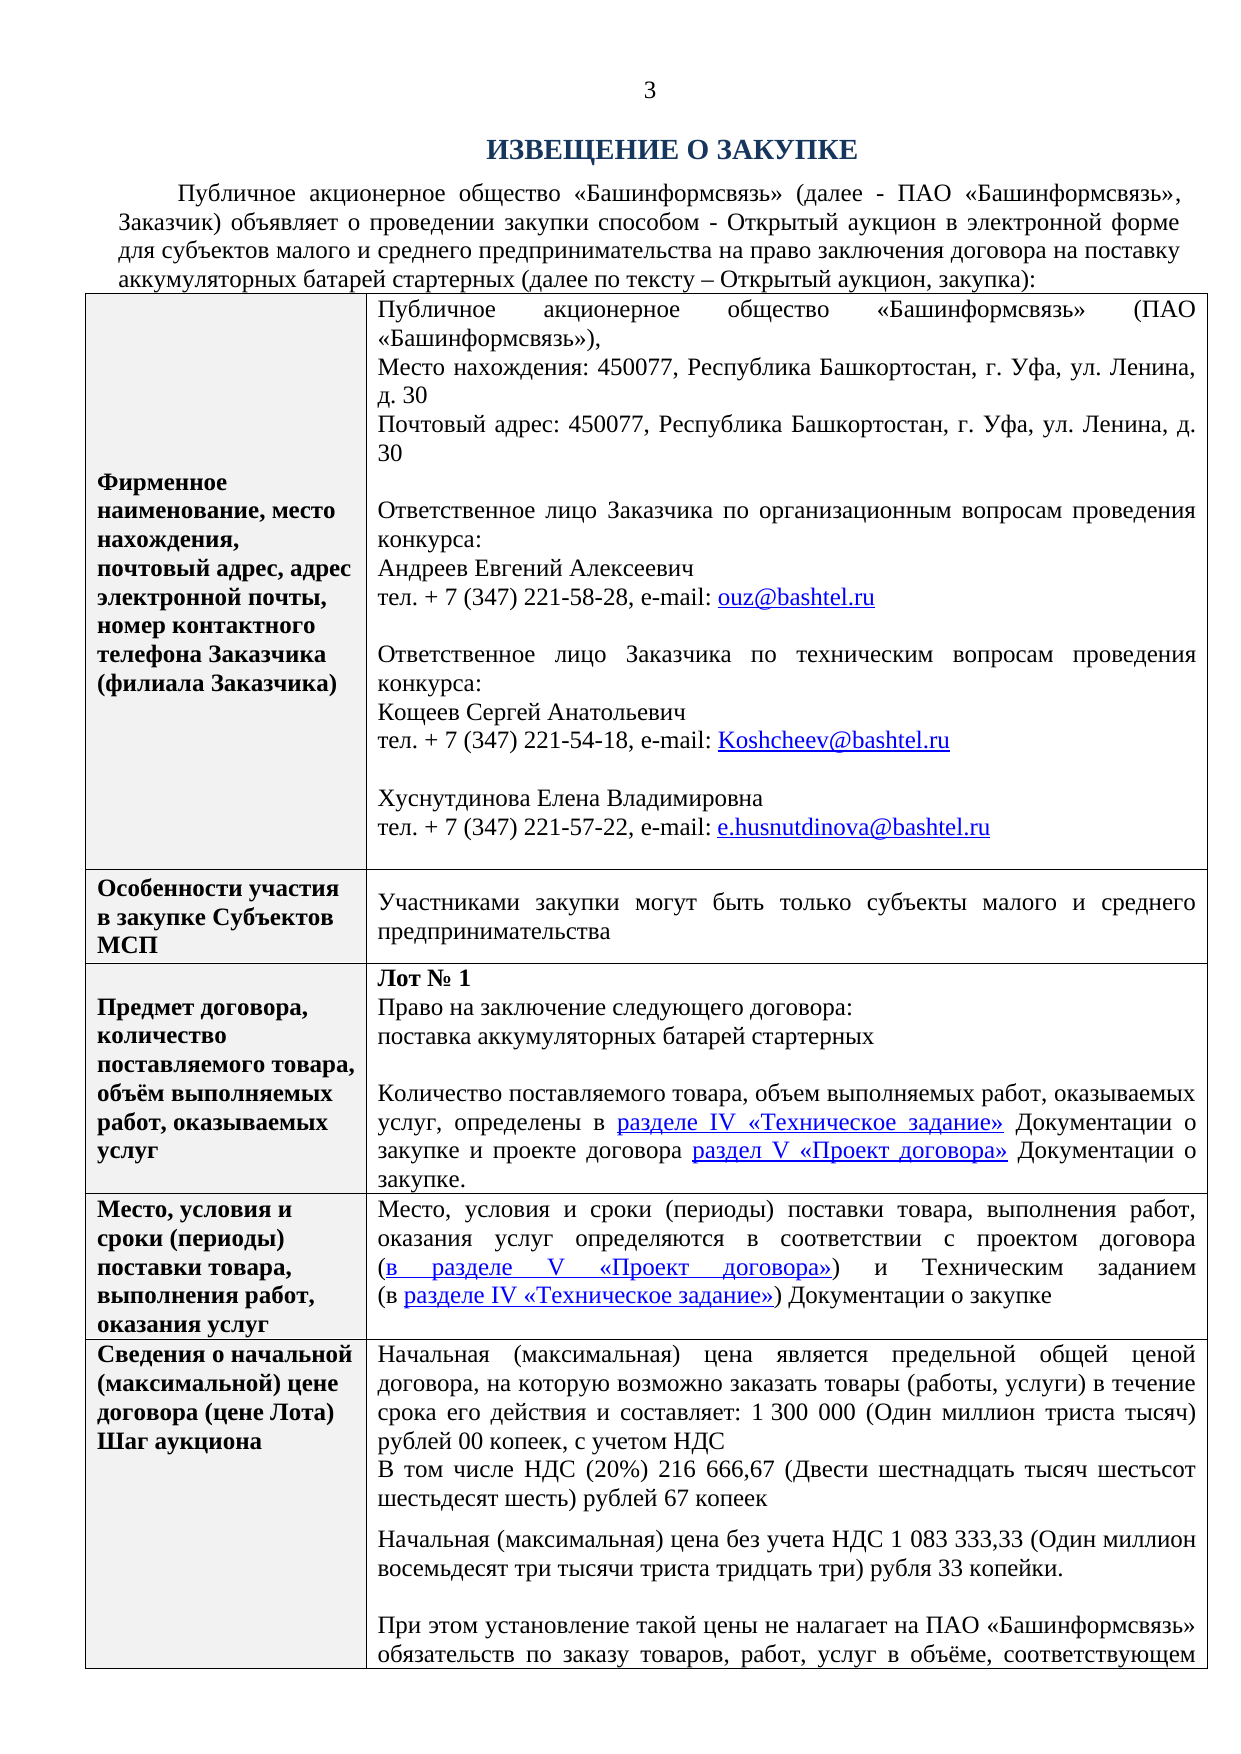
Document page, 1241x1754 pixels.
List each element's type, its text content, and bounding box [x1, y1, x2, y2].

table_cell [367, 1340, 1207, 1668]
table_header Публичное акционерное общество «Башинформсвязь» (ПАО «Башинформсвязь»), Место нахождения: 450077, Республика Башкортостан, г. Уфа, ул. Ленина, д. 30 Почтовый адрес: 450077, Республика Башкортостан, г. Уфа, ул. Ленина, д. 30 Ответственное лицо Заказчика по организационным вопросам проведения конкурса: Андреев Евгений Алексеевич тел. + 7 (347) 221-58-28, e-mail: ouz@bashtel.ru Ответственное лицо Заказчика по техническим вопросам проведения конкурса: Кощеев Сергей Анатольевич тел. + 7 (347) 221-54-18, e-mail: Koshcheev@bashtel.ru Хуснутдинова Елена Владимировна тел. + 7 (347) 221-57-22, e-mail: e.husnutdinova@bashtel.ru [367, 294, 1207, 869]
table_header Фирменное наименование, место нахождения, почтовый адрес, адрес электронной почты, номер контактного телефона Заказчика (филиала Заказчика) [86, 294, 366, 869]
table_cell Лот № 1 Право на заключение следующего договора: поставка аккумуляторных батарей стартерных Количество поставляемого товара, объем выполняемых работ, оказываемых услуг, определены в разделе IV «Техническое задание» Документации о закупке и проекте договора раздел V «Проект договора» Документации о закупке. [367, 964, 1207, 1193]
text Публичное акционерное общество «Башинформсвязь» (далее - ПАО «Башинформсвязь», Заказчик) объявляет о проведении закупки способом - Открытый аукцион в электронной форме для субъектов малого и среднего предпринимательства на право заключения договора на поставку аккумуляторных батарей стартерных (далее по тексту – Открытый аукцион, закупка): [118, 178, 1181, 293]
table_cell Предмет договора, количество поставляемого товара, объём выполняемых работ, оказываемых услуг [86, 964, 366, 1193]
table_cell Особенности участия в закупке Субъектов МСП [86, 870, 366, 962]
table_cell Участниками закупки могут быть только субъекты малого и среднего предпринимательства [367, 870, 1207, 962]
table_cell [86, 1340, 366, 1668]
text ИЗВЕЩЕНИЕ О ЗАКУПКЕ [163, 132, 1181, 166]
table_cell Место, условия и сроки (периоды) поставки товара, выполнения работ, оказания услуг [86, 1194, 366, 1338]
table_cell Место, условия и сроки (периоды) поставки товара, выполнения работ, оказания услуг определяются в соответствии с проектом договора (в разделе V «Проект договора») и Техническим заданием (в разделе IV «Техническое задание») Документации о закупке [367, 1194, 1207, 1338]
